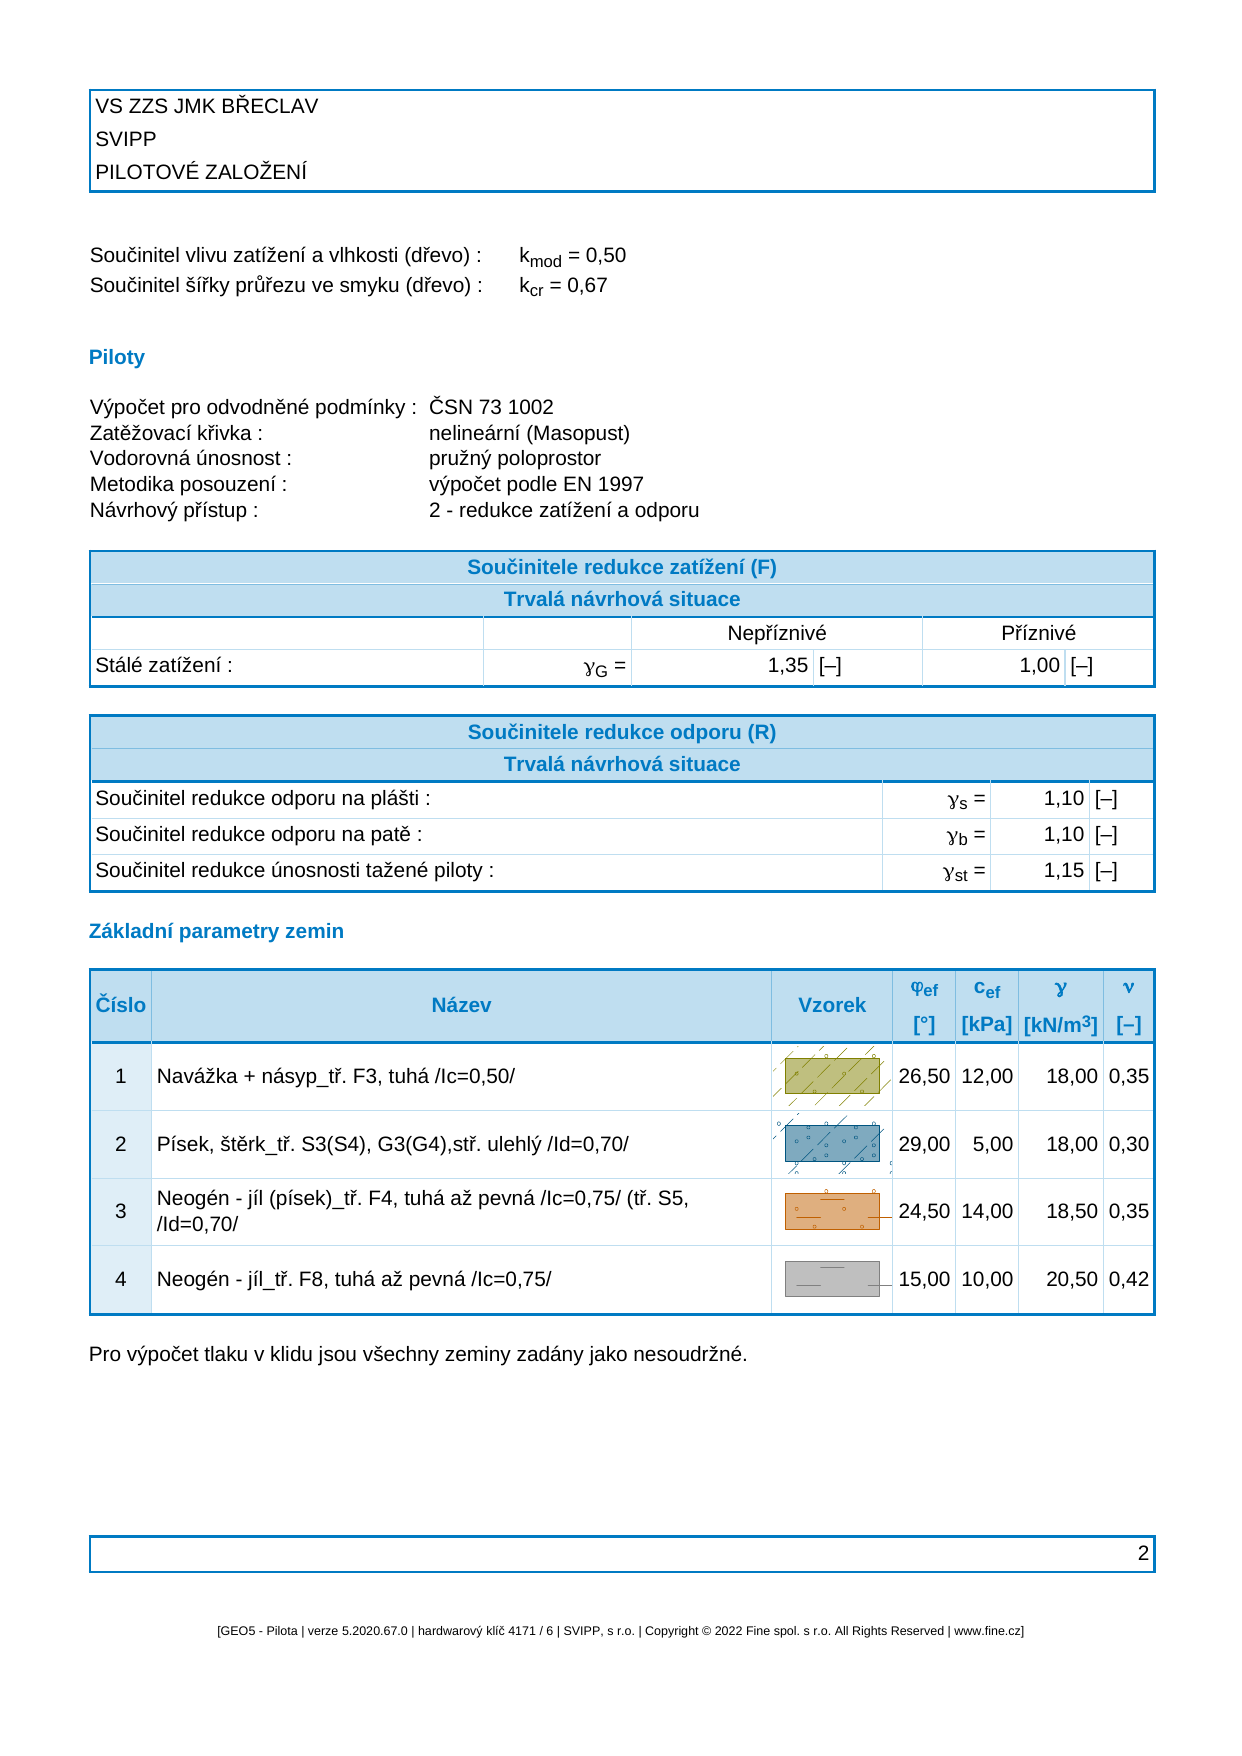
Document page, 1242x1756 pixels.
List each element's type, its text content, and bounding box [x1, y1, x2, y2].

table_cell Trvalá návrhová situace [91, 585, 1153, 616]
table_cell 15,00 [893, 1246, 955, 1313]
table_cell [–] [1066, 650, 1153, 685]
table_cell Trvalá návrhová situace [91, 749, 1153, 780]
table_cell 12,00 [956, 1044, 1018, 1110]
table_cell 26,50 [893, 1044, 955, 1110]
table_header Výpočet pro odvodněné podmínky : [89, 395, 428, 420]
table_cell 18,00 [1019, 1111, 1103, 1178]
table_cell [–] [1090, 855, 1153, 890]
text Základní parametry zemin [88, 918, 1153, 942]
table_cell Vodorovná únosnost : [89, 446, 428, 472]
table_header ef [893, 971, 955, 1006]
table_cell [772, 1179, 892, 1245]
table_cell 1,35 [632, 650, 813, 685]
text Piloty [88, 345, 1153, 369]
table_cell 1,10 [991, 783, 1089, 818]
table_cell 3 [91, 1179, 151, 1245]
table_header Název [152, 971, 771, 1041]
table_header Číslo [91, 971, 151, 1041]
table_cell 14,00 [956, 1179, 1018, 1245]
table_cell Součinitel šířky průřezu ve smyku (dřevo) : [89, 273, 518, 302]
table_cell Součinitel vlivu zatížení a vlhkosti (dřevo) : [89, 243, 518, 272]
table_cell Nepříznivé [632, 618, 922, 649]
table_cell [kN/m3] [1019, 1006, 1103, 1041]
table_cell výpočet podle EN 1997 [428, 472, 710, 498]
table_cell 24,50 [893, 1179, 955, 1245]
table_cell nelineární (Masopust) [428, 420, 710, 446]
table_cell 4 [91, 1246, 151, 1313]
table_cell [772, 1044, 892, 1110]
table_cell 0,42 [1104, 1246, 1153, 1313]
table_cell 0,35 [1104, 1179, 1153, 1245]
table_cell pružný poloprostor [428, 446, 710, 472]
table_cell 10,00 [956, 1246, 1018, 1313]
table_header Vzorek [772, 971, 892, 1041]
table_cell [–] [1090, 819, 1153, 854]
table_header ČSN 73 1002 [428, 395, 710, 420]
table_cell [–] [1090, 783, 1153, 818]
table_cell kmod = 0,50 [518, 243, 708, 272]
table_header Součinitele redukce zatížení (F) [91, 552, 1153, 583]
table_cell 18,00 [1019, 1044, 1103, 1110]
table_cell 1,00 [923, 650, 1064, 685]
table_cell Součinitel redukce odporu na patě : [91, 819, 882, 854]
table_cell Neogén - jíl_tř. F8, tuhá až pevná /Ic=0,75/ [152, 1246, 771, 1313]
table_cell b = [883, 819, 990, 854]
table_header  [1104, 971, 1153, 1006]
table_cell 0,30 [1104, 1111, 1153, 1178]
table_cell [91, 617, 483, 649]
table_header  [1019, 971, 1103, 1006]
table_cell 2 - redukce zatížení a odporu [428, 498, 710, 524]
table_cell 18,50 [1019, 1179, 1103, 1245]
table_cell 2 [91, 1111, 151, 1178]
table_cell Stálé zatížení : [91, 650, 483, 685]
table_cell Součinitel redukce odporu na plášti : [91, 781, 882, 818]
table_cell [–] [1104, 1006, 1153, 1041]
table_cell Metodika posouzení : [89, 472, 428, 498]
table_cell 0,35 [1104, 1044, 1153, 1110]
table_cell st = [883, 855, 990, 890]
text Pro výpočet tlaku v klidu jsou všechny zeminy zadány jako nesoudržné. [88, 1342, 1153, 1366]
table_cell [–] [814, 650, 922, 685]
table_cell [kPa] [956, 1006, 1018, 1041]
table_cell G = [484, 650, 631, 685]
table_cell 5,00 [956, 1111, 1018, 1178]
table_cell 1 [91, 1042, 151, 1110]
table_cell [484, 618, 631, 649]
table_header Součinitele redukce odporu (R) [91, 717, 1153, 748]
table_header cef [956, 971, 1018, 1006]
table_cell 1,15 [991, 855, 1089, 890]
table_cell Příznivé [923, 618, 1153, 649]
table_cell [772, 1111, 892, 1178]
table_cell Součinitel redukce únosnosti tažené piloty : [91, 855, 882, 890]
table_cell Zatěžovací křivka : [89, 420, 428, 446]
table_cell Neogén - jíl (písek)_tř. F4, tuhá až pevná /Ic=0,75/ (tř. S5, /Id=0,70/ [152, 1179, 771, 1245]
table_cell [772, 1246, 892, 1313]
table_cell 29,00 [893, 1111, 955, 1178]
table_cell Navážka + násyp_tř. F3, tuhá /Ic=0,50/ [152, 1044, 771, 1110]
table_cell [°] [893, 1006, 955, 1041]
table_cell kcr = 0,67 [518, 273, 708, 302]
table_cell 20,50 [1019, 1246, 1103, 1313]
table_cell Písek, štěrk_tř. S3(S4), G3(G4),stř. ulehlý /Id=0,70/ [152, 1111, 771, 1178]
table_cell Návrhový přístup : [89, 498, 428, 524]
table_cell s = [883, 783, 990, 818]
table_cell 1,10 [991, 819, 1089, 854]
